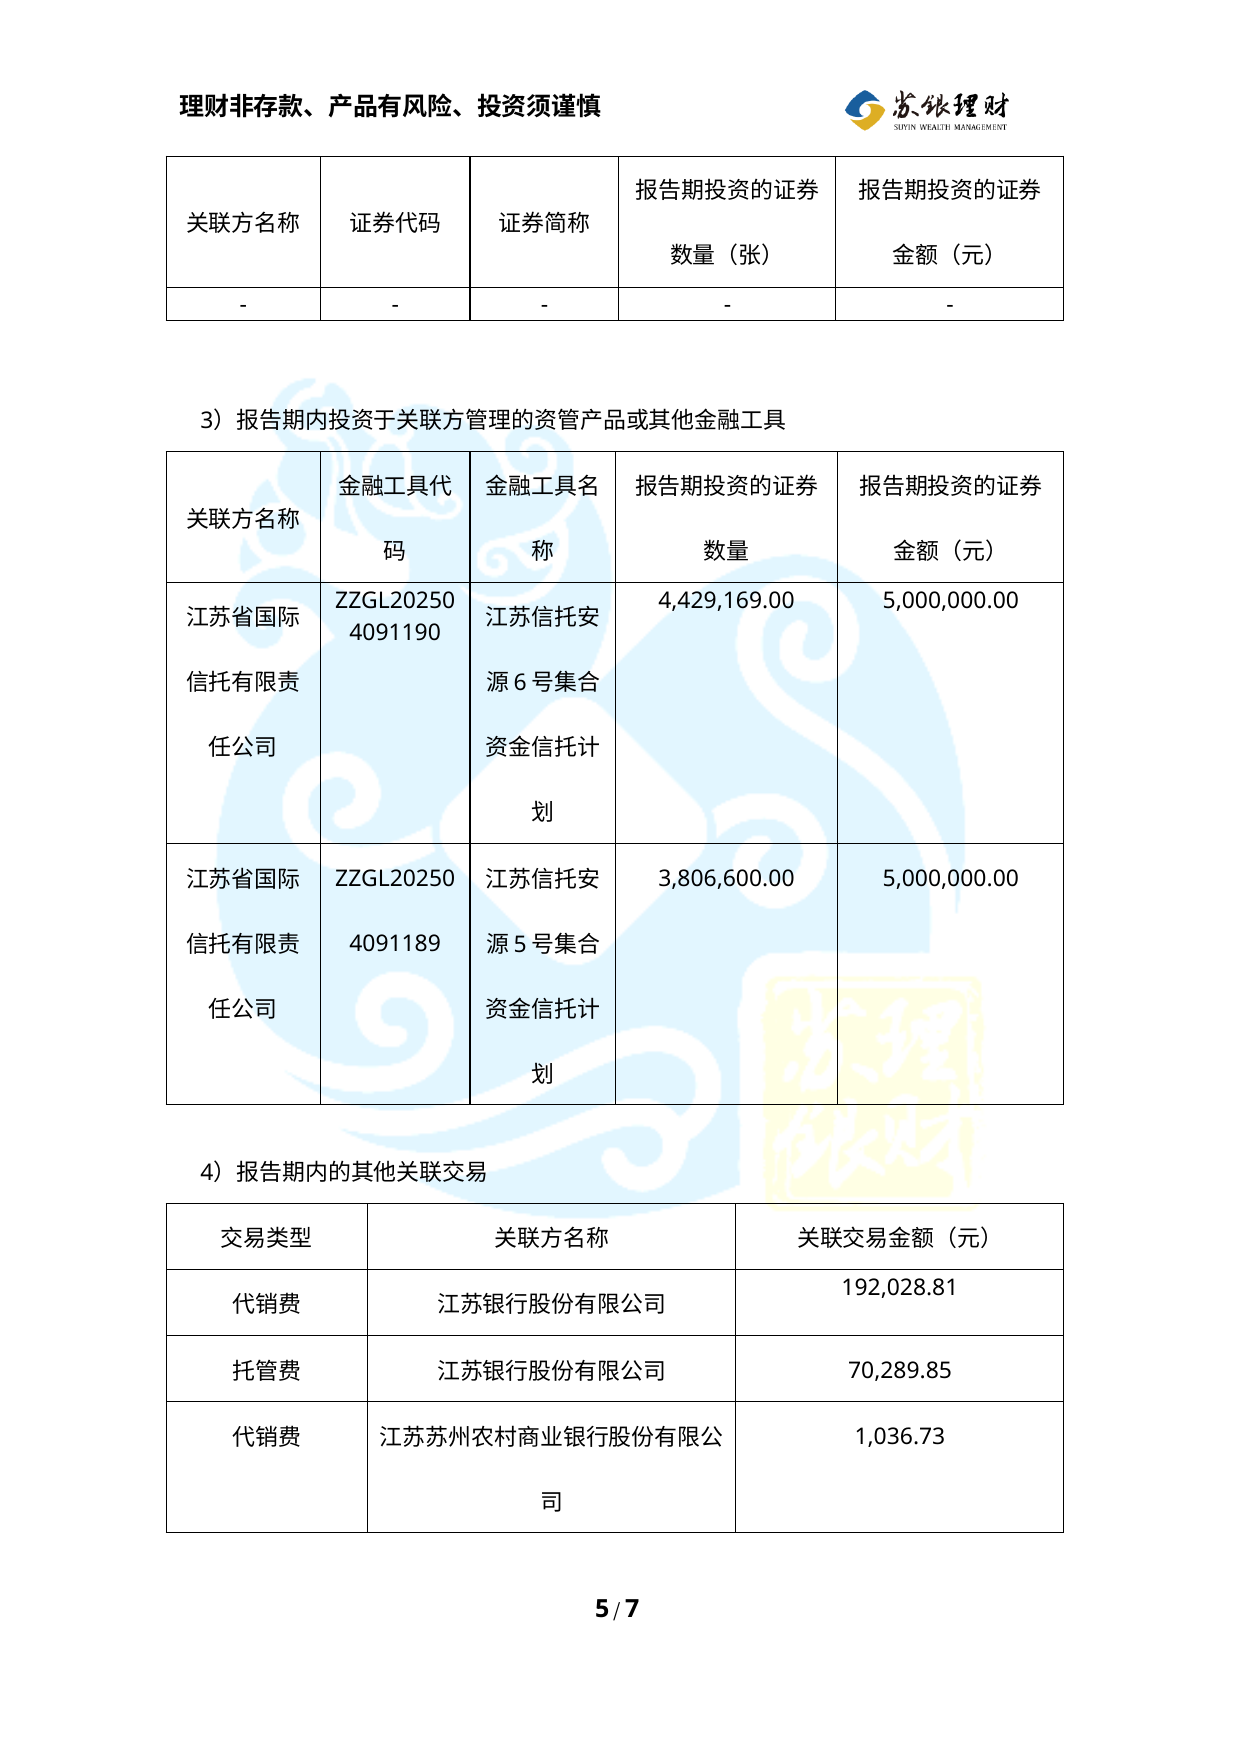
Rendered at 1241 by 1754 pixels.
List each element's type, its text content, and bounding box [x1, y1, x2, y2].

table_cell ZZGL202504091190 [321, 583, 469, 843]
table_header 关联交易金额（元） [736, 1204, 1063, 1269]
table_cell 江苏苏州农村商业银行股份有限公司 [368, 1402, 735, 1532]
table_cell 1,036.73 [736, 1402, 1063, 1532]
table_cell 托管费 [167, 1336, 367, 1401]
table_cell 江苏信托安源6号集合资金信托计划 [471, 583, 615, 843]
table_cell 江苏信托安源5号集合资金信托计划 [471, 844, 615, 1104]
table_cell - [321, 288, 469, 320]
table_cell 代销费 [167, 1402, 367, 1532]
list 报告期内投资于关联方管理的资管产品或其他金融工具 [177, 386, 1053, 451]
table_cell - [619, 288, 835, 320]
table_cell 5,000,000.00 [838, 583, 1063, 843]
table_cell 4,429,169.00 [616, 583, 837, 843]
table_header 报告期投资的证券数量（张） [619, 157, 835, 287]
table_header 金融工具代码 [321, 452, 469, 582]
table_cell 江苏省国际信托有限责任公司 [167, 583, 320, 843]
table_header 关联方名称 [368, 1204, 735, 1269]
list 报告期内的其他关联交易 [177, 1138, 1053, 1203]
table_header 报告期投资的证券金额（元） [836, 157, 1063, 287]
table_cell - [167, 288, 320, 320]
table_cell 3,806,600.00 [616, 844, 837, 1104]
picture [820, 72, 1039, 143]
table_header 证券简称 [471, 157, 618, 287]
table_cell 70,289.85 [736, 1336, 1063, 1401]
table_header 证券代码 [321, 157, 469, 287]
table_header 交易类型 [167, 1204, 367, 1269]
table_cell 192,028.81 [736, 1270, 1063, 1335]
table_header 报告期投资的证券金额（元） [838, 452, 1063, 582]
table_cell 江苏省国际信托有限责任公司 [167, 844, 320, 1104]
table_header 关联方名称 [167, 452, 320, 582]
table_cell 代销费 [167, 1270, 367, 1335]
table_header 金融工具名称 [471, 452, 615, 582]
table_cell - [471, 288, 618, 320]
table_header 关联方名称 [167, 157, 320, 287]
table_cell - [836, 288, 1063, 320]
table_cell 江苏银行股份有限公司 [368, 1270, 735, 1335]
table_cell ZZGL202504091189 [321, 844, 469, 1104]
table_header 报告期投资的证券数量 [616, 452, 837, 582]
table_cell 江苏银行股份有限公司 [368, 1336, 735, 1401]
table_cell 5,000,000.00 [838, 844, 1063, 1104]
